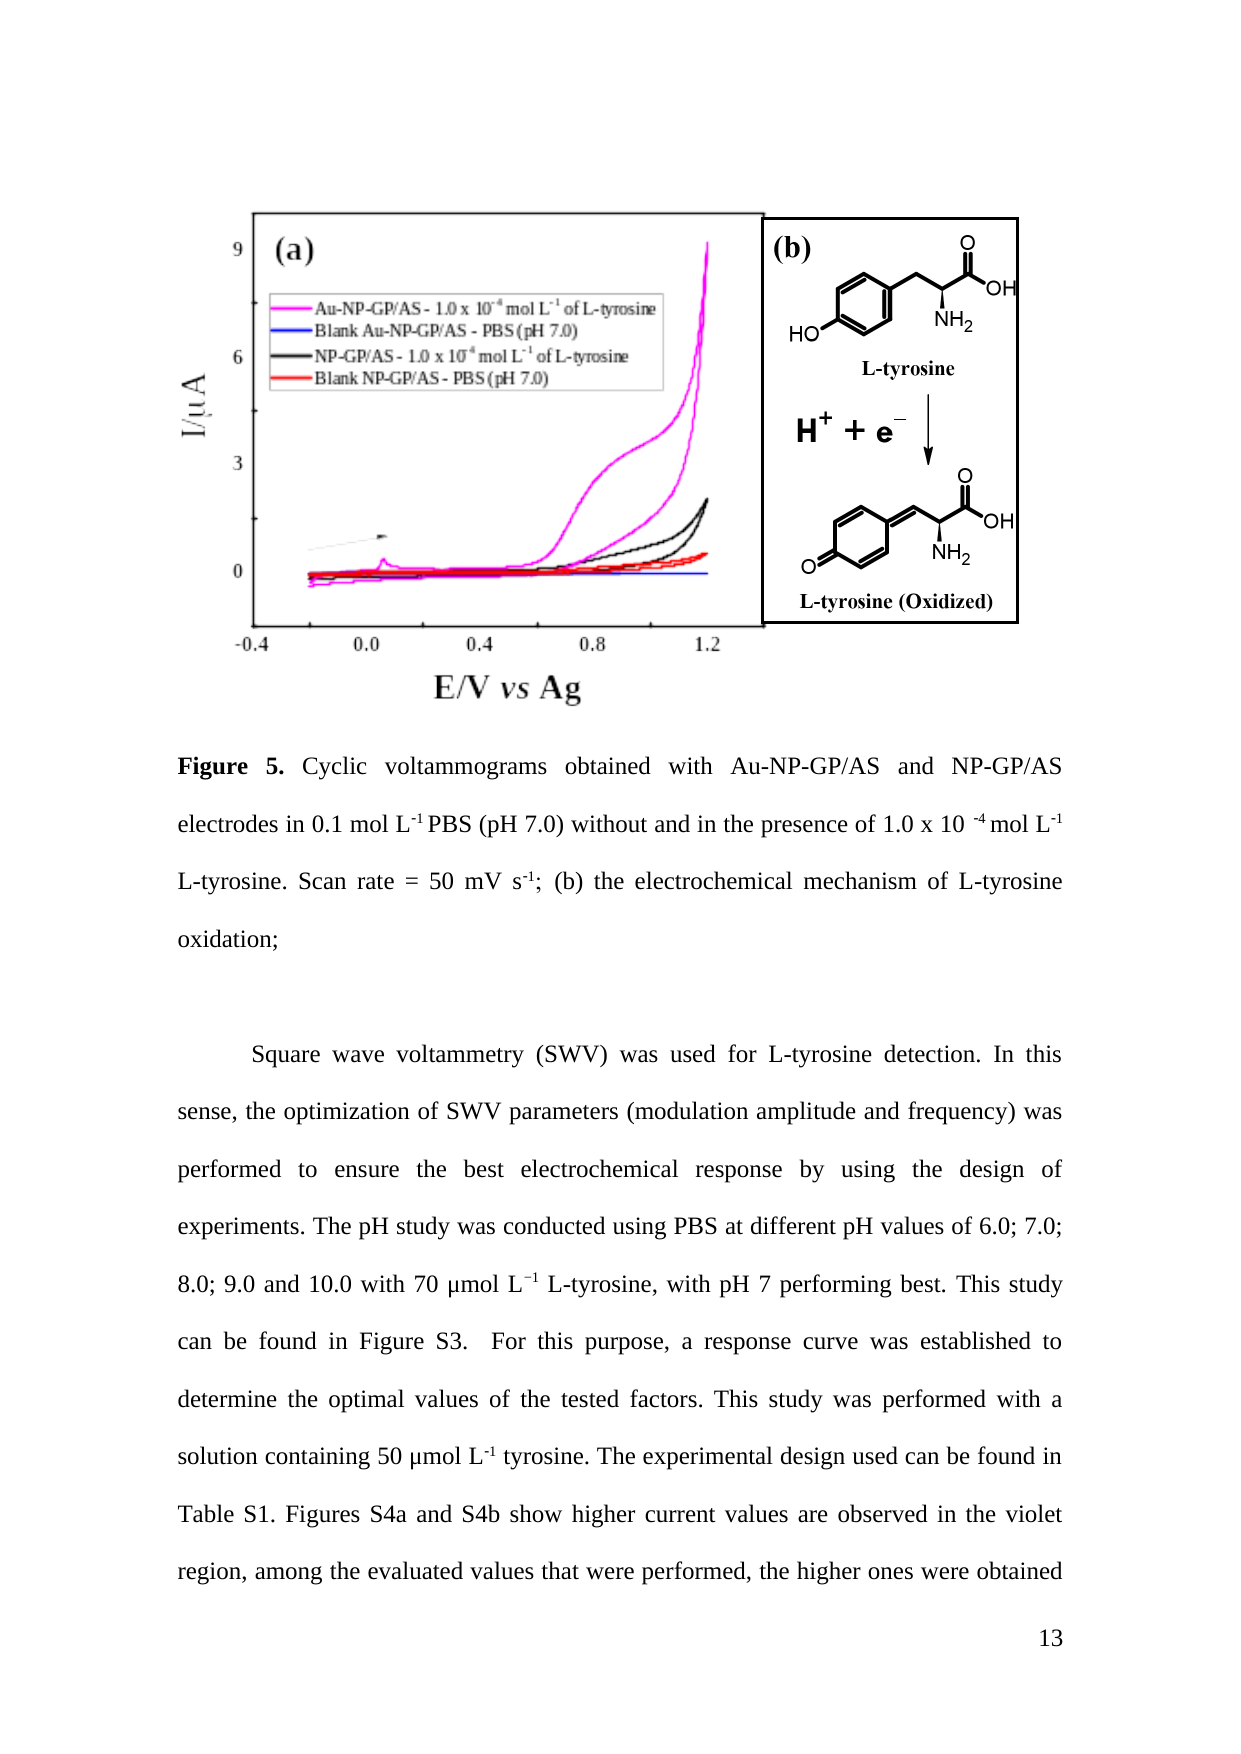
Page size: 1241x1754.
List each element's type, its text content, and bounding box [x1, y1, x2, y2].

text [177, 1039, 1063, 1585]
picture [764, 220, 1016, 621]
text Figure 5. Cyclic voltammograms obtained with Au-NP-GP/AS and NP-GP/AS electrodes in 0.1 mol L PBS (pH 7.0) without and in the presence of 1.0 x 10  mol L L-tyrosine. Scan rate = 50 mV s(b) the electrochemical mechanism of L-tyrosine oxidation; [177, 751, 1063, 953]
